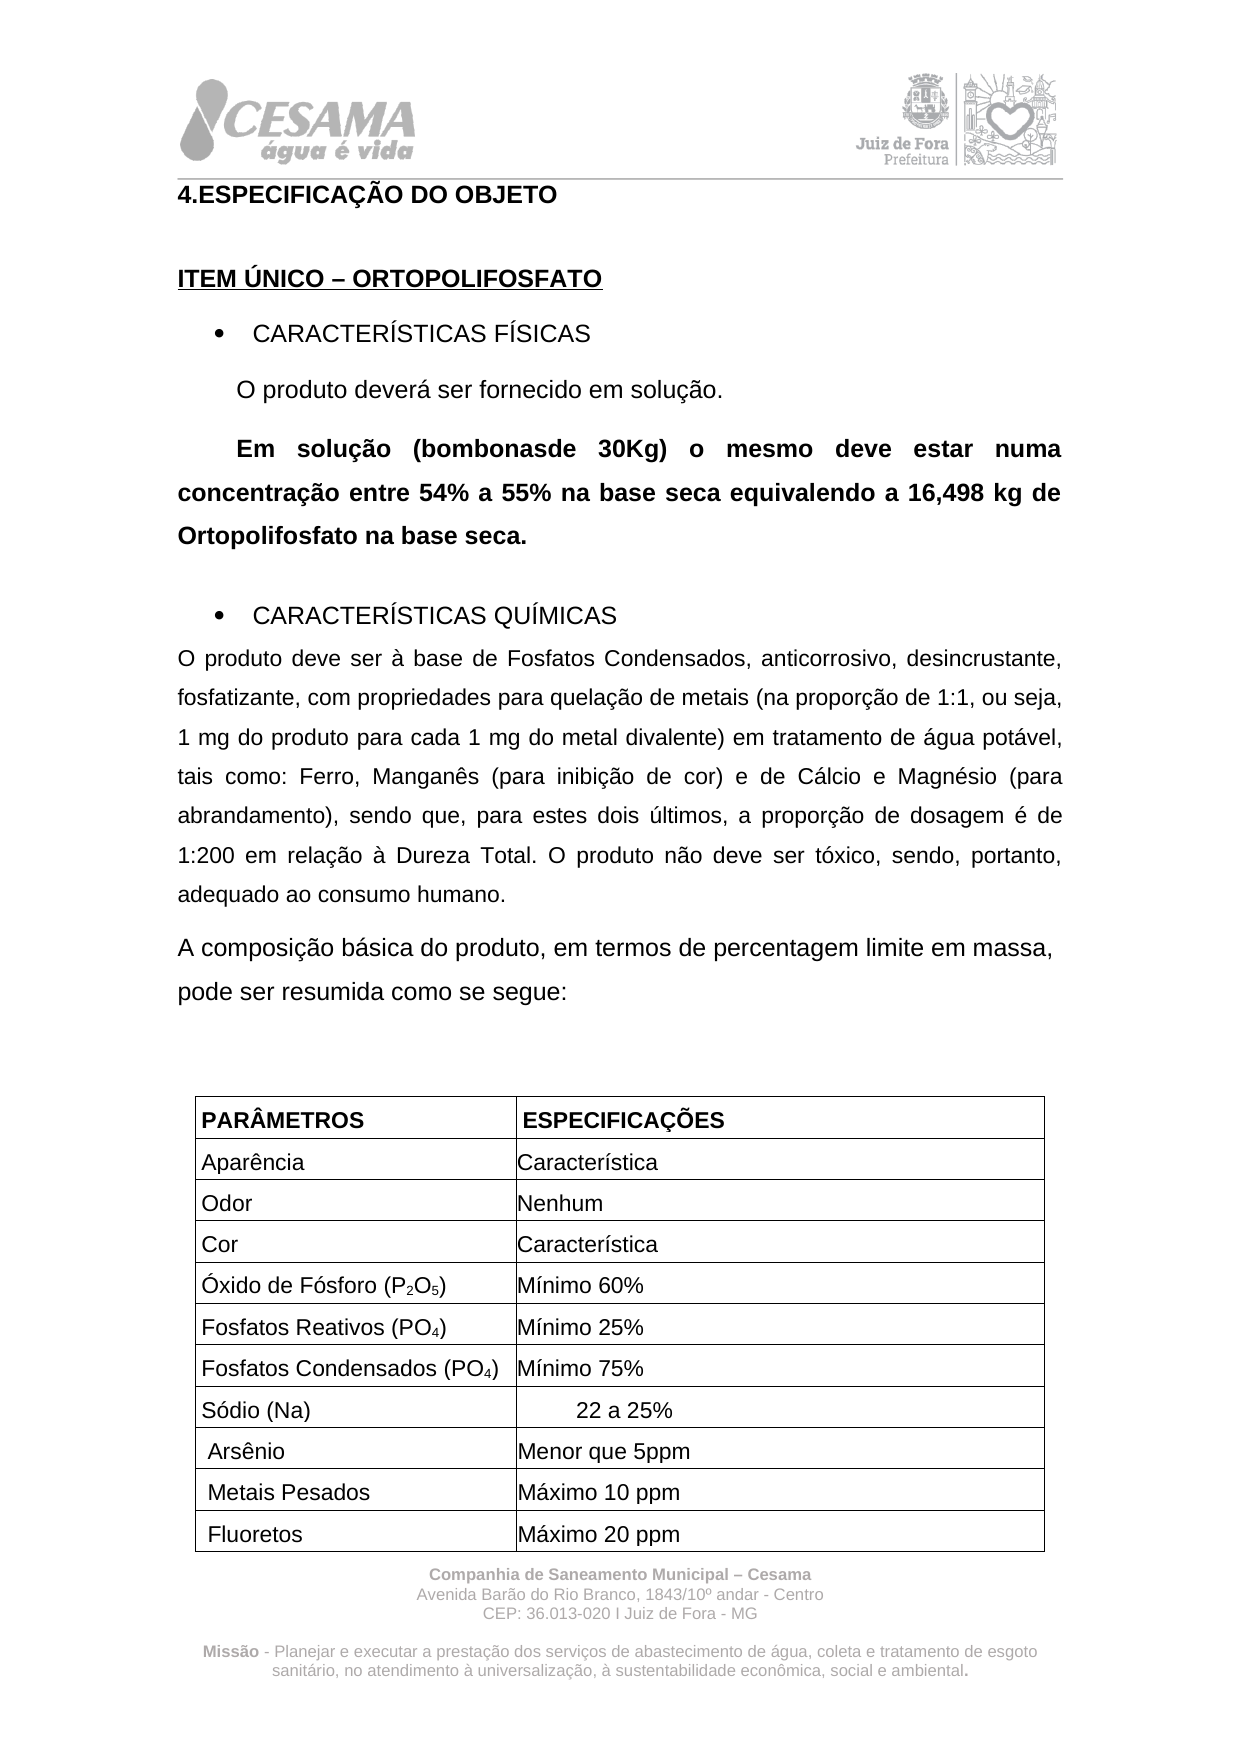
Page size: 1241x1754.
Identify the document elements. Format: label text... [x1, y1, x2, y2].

table_cell 22 a 25% [517, 1387, 1044, 1427]
table_header PARÂMETROS [196, 1097, 516, 1137]
text Em solução (bombonasde 30Kg) o mesmo deve estar numa concentração entre 54% a 55% na base seca equivalendo a 16,498 kg de Ortopolifosfato na base seca. [177, 434, 1063, 549]
table_cell Máximo 10 ppm [517, 1469, 1044, 1510]
text O produto deve ser à base de Fosfatos Condensados, anticorrosivo, desincrustante, fosfatizante, com propriedades para quelação de metais (na proporção de 1:1, ou seja, 1 mg do produto para cada 1 mg do metal divalente) em tratamento de água potável, tais como: Ferro, Manganês (para inibição de cor) e de Cálcio e Magnésio (para abrandamento), sendo que, para estes dois últimos, a proporção de dosagem é de 1:200 em relação à Dureza Total. O produto não deve ser tóxico, sendo, portanto, adequado ao consumo humano. [177, 644, 1063, 908]
table_cell Mínimo 25% [517, 1304, 1044, 1344]
table_cell Odor [196, 1180, 516, 1220]
table_cell Fosfatos Condensados (PO4) [196, 1345, 516, 1386]
table_cell Nenhum [517, 1180, 1044, 1220]
table_cell Fluoretos [196, 1511, 516, 1551]
table_cell Mínimo 60% [517, 1263, 1044, 1303]
table_cell Característica [517, 1221, 1044, 1262]
text O produto deverá ser fornecido em solução. [177, 375, 1063, 403]
table_cell Arsênio [196, 1428, 516, 1468]
table_cell Metais Pesados [196, 1469, 516, 1510]
picture [177, 73, 1064, 180]
table_cell Óxido de Fósforo (P2O5) [196, 1263, 516, 1303]
list CARACTERÍSTICAS QUÍMICAS [215, 601, 1063, 630]
table_cell Aparência [196, 1139, 516, 1179]
text ITEM ÚNICO – ORTOPOLIFOSFATO [177, 261, 1063, 294]
table_cell Sódio (Na) [196, 1387, 516, 1427]
table_cell Máximo 20 ppm [517, 1511, 1044, 1551]
table_cell Fosfatos Reativos (PO4) [196, 1304, 516, 1344]
table_cell Característica [517, 1139, 1044, 1179]
table_cell Mínimo 75% [517, 1345, 1044, 1386]
table_header ESPECIFICAÇÕES [517, 1097, 1044, 1137]
text A composição básica do produto, em termos de percentagem limite em massa, pode ser resumida como se segue: [177, 933, 1063, 1005]
list CARACTERÍSTICAS FÍSICAS [215, 319, 1063, 348]
table_cell Cor [196, 1221, 516, 1262]
text 4.ESPECIFICAÇÃO DO OBJETO [177, 180, 1063, 209]
table_cell Menor que 5ppm [517, 1428, 1044, 1468]
